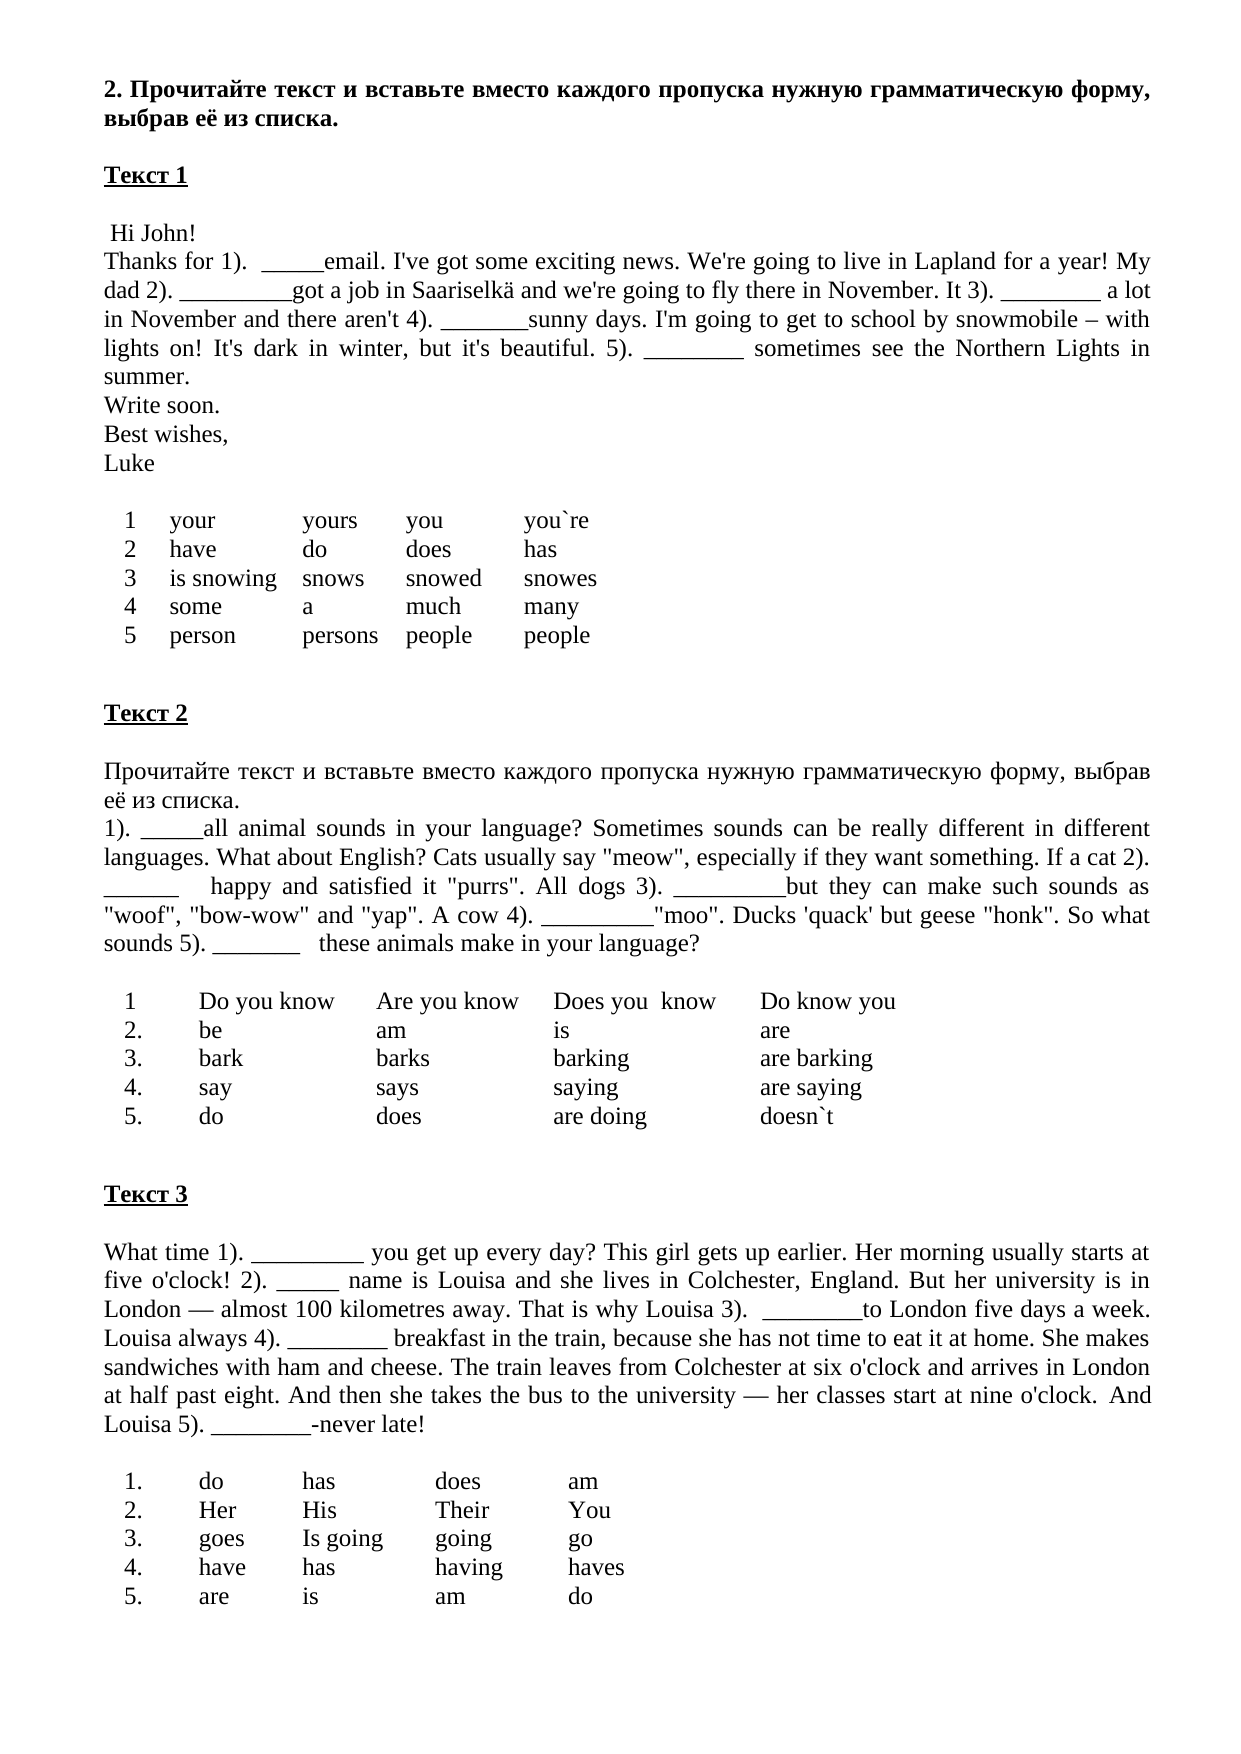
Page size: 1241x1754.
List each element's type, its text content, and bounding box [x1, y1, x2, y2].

table_header you`re [513, 505, 631, 534]
table_header Do you know [188, 986, 364, 1015]
table_cell Her [188, 1495, 291, 1523]
table_cell having [424, 1552, 557, 1581]
text Текст 1 [103, 160, 1152, 189]
table_cell people [394, 620, 512, 649]
table_cell does [365, 1101, 542, 1130]
table_cell 4. [113, 1552, 187, 1581]
table_cell some [158, 591, 291, 620]
table_cell barks [365, 1044, 542, 1072]
table_cell 3. [113, 1044, 187, 1072]
table_header your [158, 505, 291, 534]
table_cell persons [291, 620, 394, 649]
table_cell do [188, 1101, 364, 1130]
table_cell bark [188, 1044, 364, 1072]
table_cell 5. [113, 1101, 187, 1130]
text Write soon. [103, 390, 1152, 419]
table_cell 5 [113, 620, 158, 649]
table_cell snowed [394, 563, 512, 591]
table_cell 3. [113, 1524, 187, 1552]
table_cell people [513, 620, 631, 649]
table_cell a [291, 591, 394, 620]
table_header Does you know [542, 986, 748, 1015]
table_cell 4. [113, 1072, 187, 1101]
table_cell are barking [749, 1044, 931, 1072]
table_header you [394, 505, 512, 534]
table_cell go [557, 1524, 675, 1552]
table_header has [291, 1466, 424, 1495]
table_cell snows [291, 563, 394, 591]
table_cell have [188, 1552, 291, 1581]
table_cell 2 [113, 534, 158, 563]
table_cell haves [557, 1552, 675, 1581]
table_header 1 [113, 505, 158, 534]
table_cell snowes [513, 563, 631, 591]
table_cell be [188, 1015, 364, 1043]
table_cell are saying [749, 1072, 931, 1101]
table_header yours [291, 505, 394, 534]
table_cell Their [424, 1495, 557, 1523]
table_cell have [158, 534, 291, 563]
text Hi John! [103, 218, 1152, 246]
table_cell is [291, 1581, 424, 1610]
text Best wishes, [103, 419, 1152, 448]
table_cell has [513, 534, 631, 563]
text Текст 2 [103, 698, 1152, 727]
text Thanks for 1). _____email. I've got some exciting news. We're going to live in Lapland for a year! My dad 2). _________got a job in Saariselkä and we're going to fly there in November. It 3). ________ a lot in November and there aren't 4). _______sunny days. I'm going to get to school by snowmobile – with lights on! It's dark in winter, but it's beautiful. 5). ________ sometimes see the Northern Lights in summer. [103, 246, 1152, 390]
table_cell His [291, 1495, 424, 1523]
text Прочитайте текст и вставьте вместо каждого пропуска нужную грамматическую форму, выбрав её из списка. [103, 756, 1152, 813]
table_header Do know you [749, 986, 931, 1015]
text 1). _____all animal sounds in your language? Sometimes sounds can be really different in different languages. What about English? Cats usually say "meow", especially if they want something. If a cat 2). ______ happy and satisfied it "purrs". All dogs 3). _________but they can make such sounds as "woof", "bow-wow" and "yap". A cow 4). _________"moo". Ducks 'quack' but geese "honk". So what sounds 5). _______ these animals make in your language? [103, 813, 1152, 957]
table_cell person [158, 620, 291, 649]
table_header 1 [113, 986, 187, 1015]
table_cell much [394, 591, 512, 620]
table_header do [188, 1466, 291, 1495]
table_cell going [424, 1524, 557, 1552]
table_cell You [557, 1495, 675, 1523]
table_cell saying [542, 1072, 748, 1101]
table_header does [424, 1466, 557, 1495]
table_cell are [188, 1581, 291, 1610]
table_cell is snowing [158, 563, 291, 591]
table_cell Is going [291, 1524, 424, 1552]
text What time 1). _________ you get up every day? This girl gets up earlier. Her morning usually starts at five o'clock! 2). _____ name is Louisa and she lives in Colchester, England. But her university is in London — almost 100 kilometres away. That is why Louisa 3). ________to London five days a week. Louisa always 4). ________ breakfast in the train, because she has not time to eat it at home. She makes sandwiches with ham and cheese. The train leaves from Colchester at six o'clock and arrives in London at half past eight. And then she takes the bus to the university — her classes start at nine o'clock. And Louisa 5). ________-never late! [103, 1237, 1152, 1438]
table_cell am [365, 1015, 542, 1043]
table_header 1. [113, 1466, 187, 1495]
text Текст 3 [103, 1179, 1152, 1208]
table_header Are you know [365, 986, 542, 1015]
table_cell has [291, 1552, 424, 1581]
table_cell says [365, 1072, 542, 1101]
table_cell does [394, 534, 512, 563]
table_cell do [291, 534, 394, 563]
table_cell is [542, 1015, 748, 1043]
text Luke [103, 448, 1152, 476]
table_cell goes [188, 1524, 291, 1552]
table_cell barking [542, 1044, 748, 1072]
table_cell do [557, 1581, 675, 1610]
table_cell are [749, 1015, 931, 1043]
table_cell are doing [542, 1101, 748, 1130]
table_cell 2. [113, 1495, 187, 1523]
table_cell 4 [113, 591, 158, 620]
table_cell 3 [113, 563, 158, 591]
table_cell say [188, 1072, 364, 1101]
table_cell many [513, 591, 631, 620]
text 2. Прочитайте текст и вставьте вместо каждого пропуска нужную грамматическую форму, выбрав её из списка. [103, 74, 1152, 131]
table_cell 2. [113, 1015, 187, 1043]
table_cell doesn`t [749, 1101, 931, 1130]
table_cell am [424, 1581, 557, 1610]
table_cell 5. [113, 1581, 187, 1610]
table_header am [557, 1466, 675, 1495]
